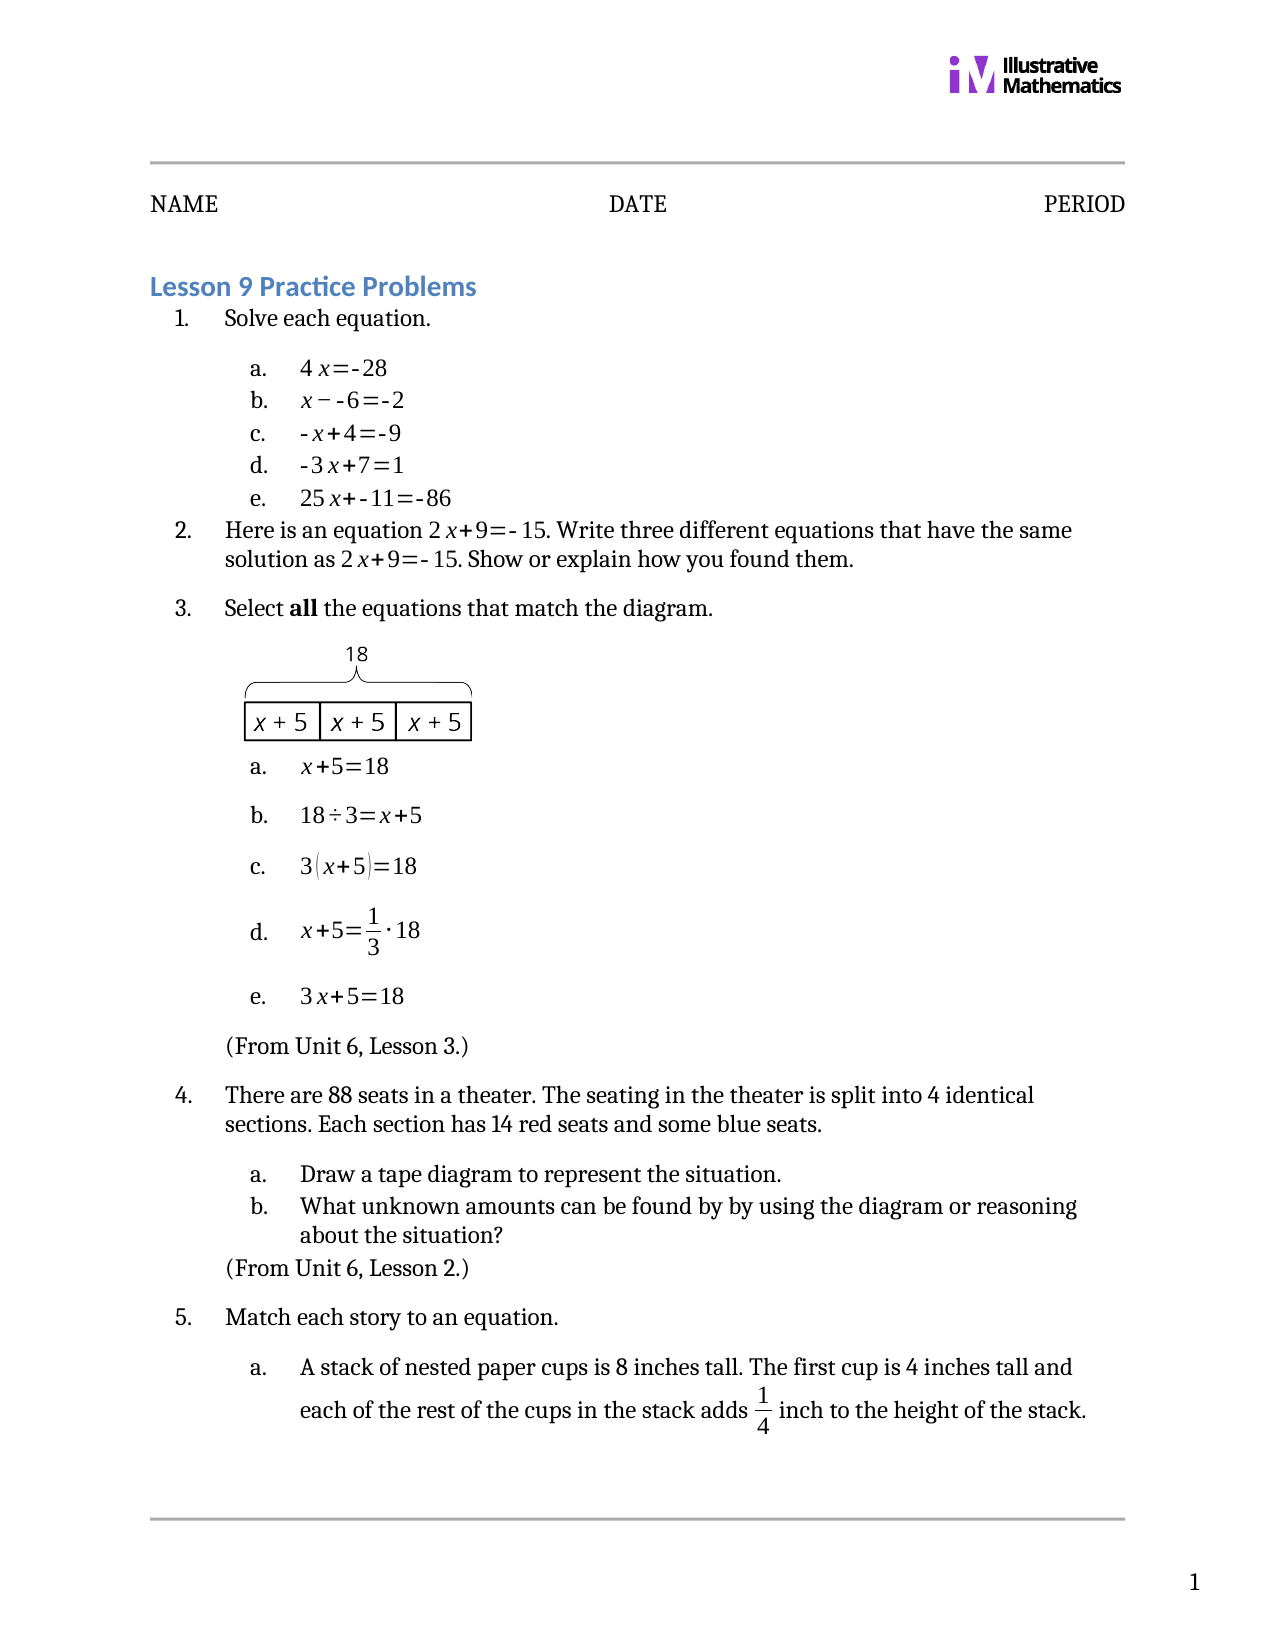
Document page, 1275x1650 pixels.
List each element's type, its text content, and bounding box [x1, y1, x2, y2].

list (From Unit 6, Lesson 2.) [175, 1253, 1125, 1282]
list Solve each equation. [175, 304, 1125, 333]
list (From Unit 6, Lesson 3.) [175, 1032, 1125, 1061]
list Match each story to an equation. [175, 1303, 1125, 1332]
list A stack of nested paper cups is 8 inches tall. The first cup is 4 inches tall and each of the rest of the cups in the stack adds inch to the height of the stack. [250, 1353, 1125, 1440]
list What unknown amounts can be found by by using the diagram or reasoning about the situation? [250, 1192, 1125, 1250]
picture [243, 643, 473, 742]
picture [949, 55, 1121, 93]
list Select all the equations that match the diagram. [175, 594, 1125, 623]
list There are 88 seats in a theater. The seating in the theater is split into 4 identical sections. Each section has 14 red seats and some blue seats. [175, 1081, 1125, 1139]
list Here is an equation . Write three different equations that have the same solution as . Show or explain how you found them. [175, 516, 1125, 573]
list Draw a tape diagram to represent the situation. [250, 1160, 1125, 1188]
subtitle Lesson 9 Practice Problems [150, 268, 1125, 304]
